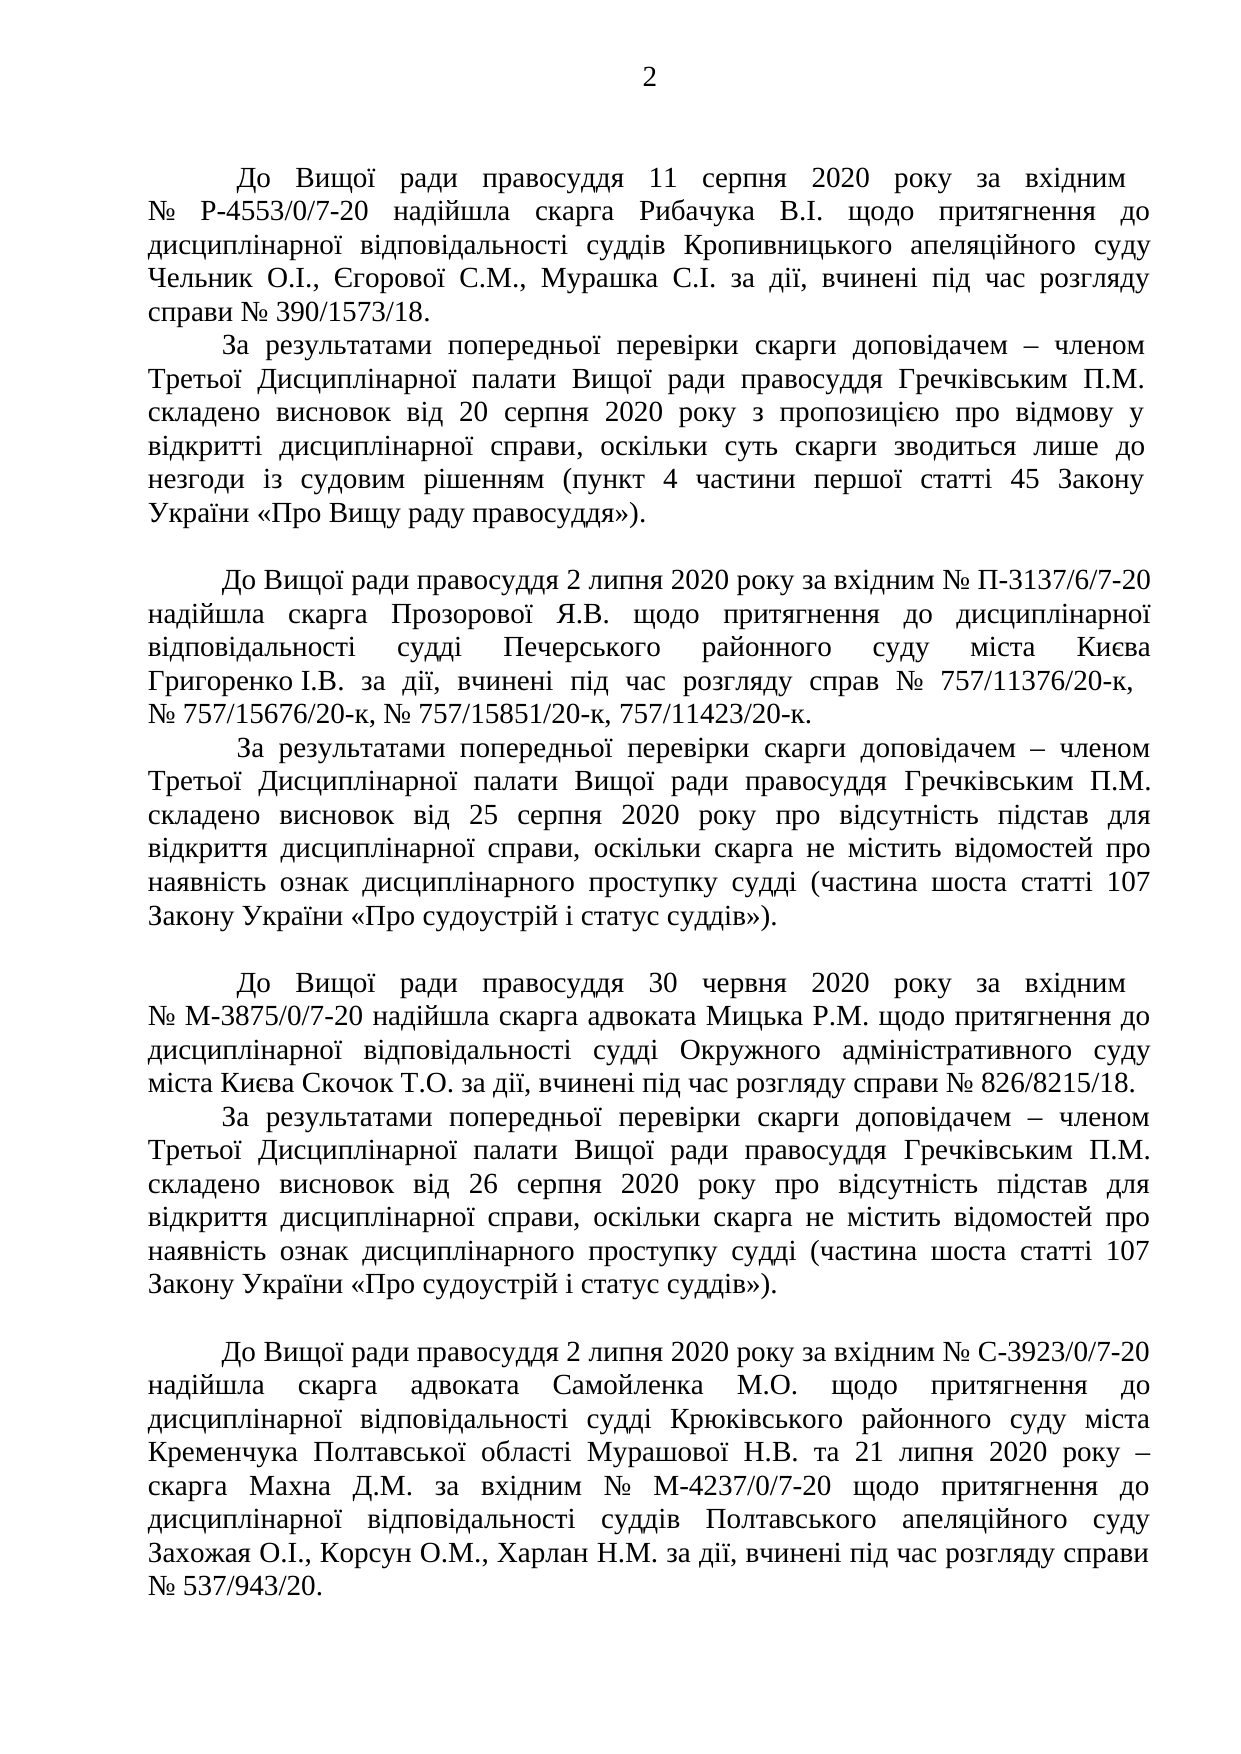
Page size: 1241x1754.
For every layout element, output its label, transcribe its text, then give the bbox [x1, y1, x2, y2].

text До Вищої ради правосуддя 2 липня 2020 року за вхідним № П-3137/6/7-20 надійшла скарга Прозорової Я.В. щодо притягнення до дисциплінарної відповідальності судді Печерського районного суду міста Києва Григоренко І.В. за дії, вчинені під час розгляду справ № 757/11376/20-к, № 757/15676/20-к, № 757/15851/20-к, 757/11423/20-к. [148, 562, 1152, 730]
text До Вищої ради правосуддя 30 червня 2020 року за вхідним № М-3875/0/7-20 надійшла скарга адвоката Мицька Р.М. щодо притягнення до дисциплінарної відповідальності судді Окружного адміністративного суду міста Києва Скочок Т.О. за дії, вчинені під час розгляду справи № 826/8215/18. [148, 965, 1152, 1099]
text За результатами попередньої перевірки скарги доповідачем – членом Третьої Дисциплінарної палати Вищої ради правосуддя Гречківським П.М. складено висновок від 25 серпня 2020 року про відсутність підстав для відкриття дисциплінарної справи, оскільки скарга не містить відомостей про наявність ознак дисциплінарного проступку судді (частина шоста статті 107 Закону України «Про судоустрій і статус суддів»). [148, 730, 1152, 931]
text До Вищої ради правосуддя 2 липня 2020 року за вхідним № С-3923/0/7-20 надійшла скарга адвоката Самойленка М.О. щодо притягнення до дисциплінарної відповідальності судді Крюківського районного суду міста Кременчука Полтавської області Мурашової Н.В. та 21 липня 2020 року – скарга Махна Д.М. за вхідним № М-4237/0/7-20 щодо притягнення до дисциплінарної відповідальності суддів Полтавського апеляційного суду Захожая О.І., Корсун О.М., Харлан Н.М. за дії, вчинені під час розгляду справи № 537/943/20. [148, 1334, 1151, 1602]
text За результатами попередньої перевірки скарги доповідачем – членом Третьої Дисциплінарної палати Вищої ради правосуддя Гречківським П.М. складено висновок від 26 серпня 2020 року про відсутність підстав для відкриття дисциплінарної справи, оскільки скарга не містить відомостей про наявність ознак дисциплінарного проступку судді (частина шоста статті 107 Закону України «Про судоустрій і статус суддів»). [148, 1099, 1151, 1300]
text До Вищої ради правосуддя 11 серпня 2020 року за вхідним № Р-4553/0/7-20 надійшла скарга Рибачука В.І. щодо притягнення до дисциплінарної відповідальності суддів Кропивницького апеляційного суду Чельник О.І., Єгорової С.М., Мурашка С.І. за дії, вчинені під час розгляду справи № 390/1573/18. [148, 160, 1152, 327]
